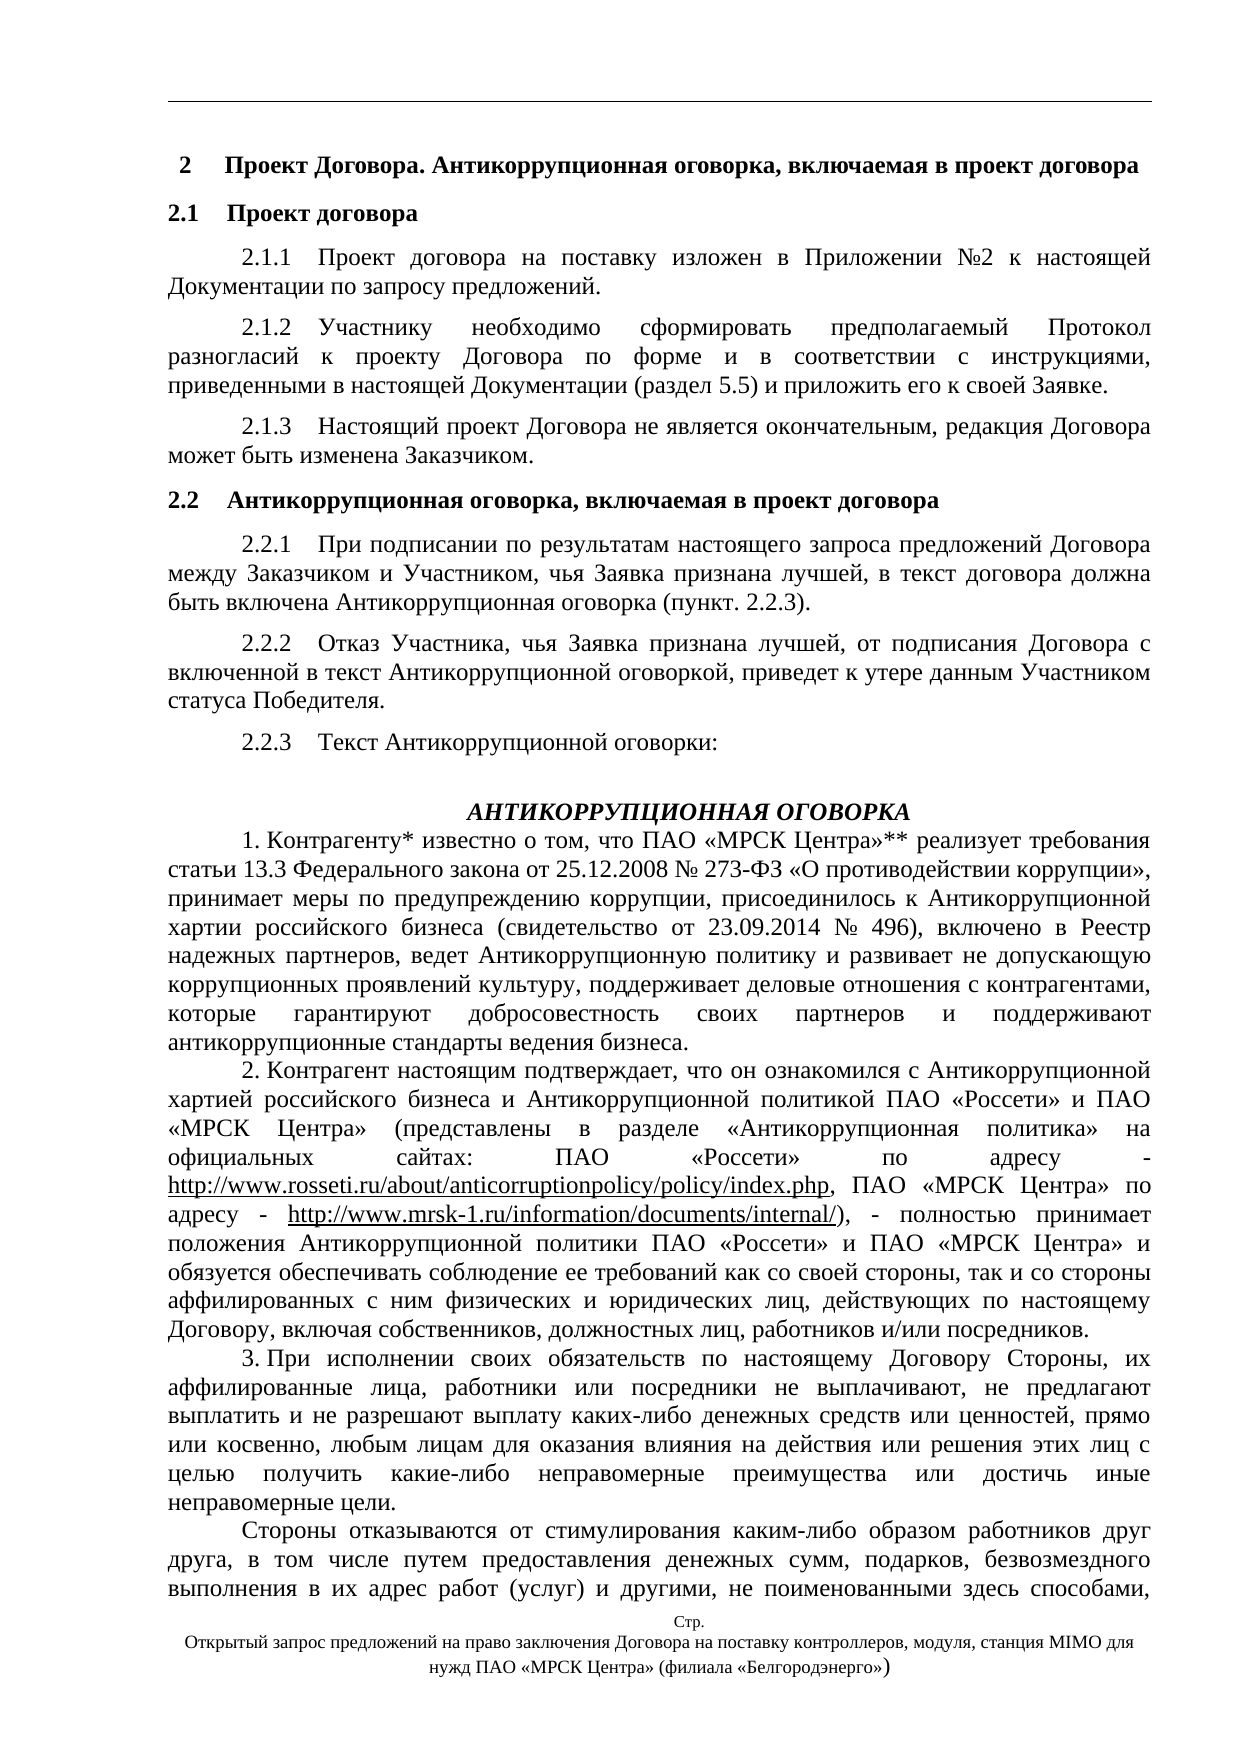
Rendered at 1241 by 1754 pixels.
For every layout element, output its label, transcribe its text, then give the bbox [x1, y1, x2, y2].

subtitle Проект договора [168, 198, 1152, 227]
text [168, 1516, 1152, 1602]
text АНТИКОРРУПЦИОННАЯ ОГОВОРКА [168, 797, 1152, 826]
subtitle Настоящий проект Договора не является окончательным, редакция Договора может быть изменена Заказчиком. [168, 411, 1152, 468]
subtitle Проект договора на поставку изложен в Приложении №2 к настоящей Документации по запросу предложений. [168, 242, 1152, 300]
text 2. Контрагент настоящим подтверждает, что он ознакомился с Антикоррупционной хартией российского бизнеса и Антикоррупционной политикой ПАО «Россети» и ПАО «МРСК Центра» (представлены в разделе «Антикоррупционная политика» на официальных сайтах: ПАО «Россети» по адресу - http://www.rosseti.ru/about/anticorruptionpolicy/policy/index.php, ПАО «МРСК Центра» по адресу - http://www.mrsk-1.ru/information/documents/internal/), - полностью принимает положения Антикоррупционной политики ПАО «Россети» и ПАО «МРСК Центра» и обязуется обеспечивать соблюдение ее требований как со своей стороны, так и со стороны аффилированных с ним физических и юридических лиц, действующих по настоящему Договору, включая собственников, должностных лиц, работников и/или посредников. [168, 1056, 1152, 1343]
text 1. Контрагенту* известно о том, что ПАО «МРСК Центра»** реализует требования статьи 13.3 Федерального закона от 25.12.2008 № 273-ФЗ «О противодействии коррупции», принимает меры по предупреждению коррупции, присоединилось к Антикоррупционной хартии российского бизнеса (свидетельство от 23.09.2014 № 496), включено в Реестр надежных партнеров, ведет Антикоррупционную политику и развивает не допускающую коррупционных проявлений культуру, поддерживает деловые отношения с контрагентами, которые гарантируют добросовестность своих партнеров и поддерживают антикоррупционные стандарты ведения бизнеса. [168, 826, 1152, 1056]
text 3. При исполнении своих обязательств по настоящему Договору Стороны, их аффилированные лица, работники или посредники не выплачивают, не предлагают выплатить и не разрешают выплату каких-либо денежных средств или ценностей, прямо или косвенно, любым лицам для оказания влияния на действия или решения этих лиц с целью получить какие-либо неправомерные преимущества или достичь иные неправомерные цели. [168, 1343, 1152, 1516]
subtitle Антикоррупционная оговорка, включаемая в проект договора [168, 485, 1152, 514]
subtitle Проект Договора. Антикоррупционная оговорка, включаемая в проект договора [166, 150, 1152, 179]
subtitle Текст Антикоррупционной оговорки: [168, 727, 1152, 756]
subtitle Отказ Участника, чья Заявка признана лучшей, от подписания Договора с включенной в текст Антикоррупционной оговоркой, приведет к утере данным Участником статуса Победителя. [168, 628, 1152, 714]
